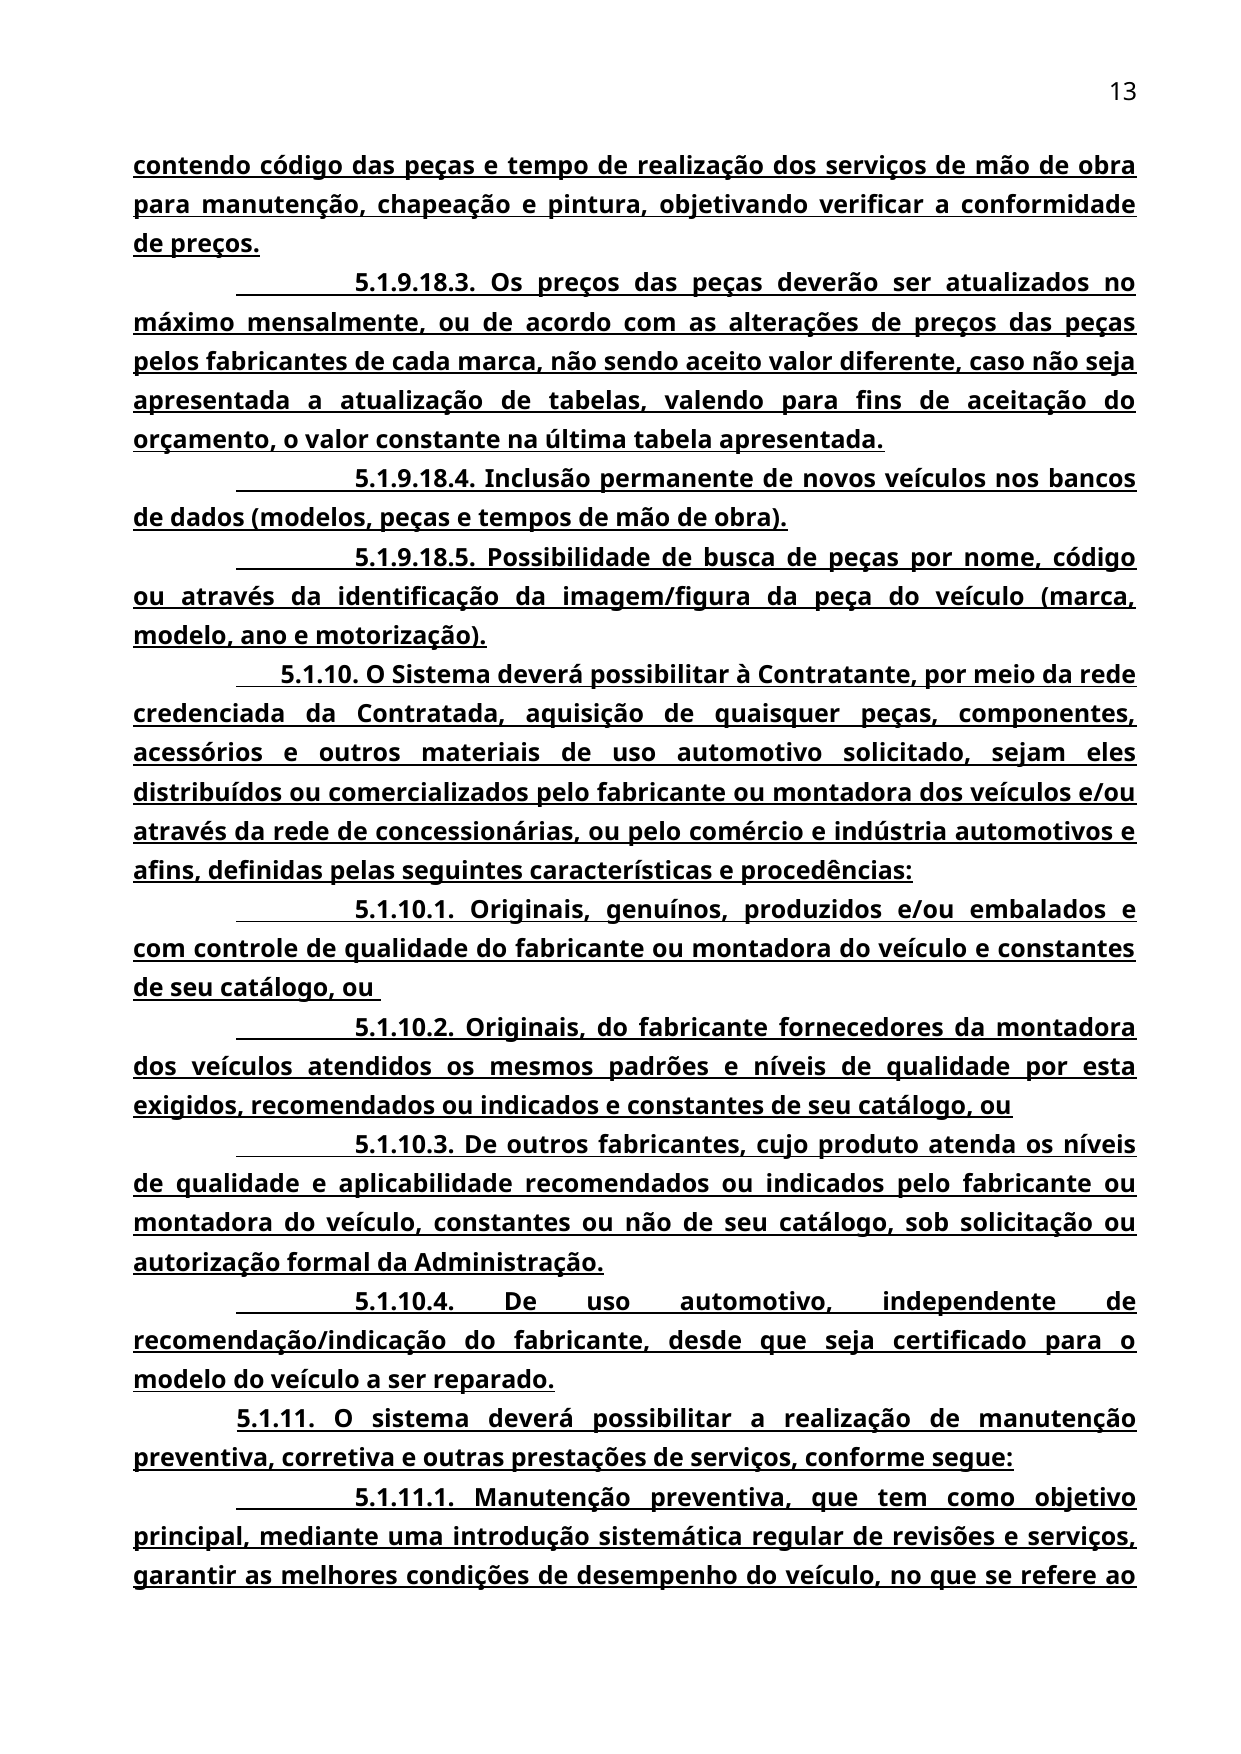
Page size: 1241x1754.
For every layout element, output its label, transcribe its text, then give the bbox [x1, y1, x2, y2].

list 5.1.10. O Sistema deverá possibilitar à Contratante, por meio da rede credenciada da Contratada, aquisição de quaisquer peças, componentes, acessórios e outros materiais de uso automotivo solicitado, sejam eles distribuídos ou comercializados pelo fabricante ou montadora dos veículos e/ou através da rede de concessionárias, ou pelo comércio e indústria automotivos e afins, definidas pelas seguintes características e procedências: [133, 727, 1137, 764]
list 5.1.10.3. De outros fabricantes, cujo produto atenda os níveis de qualidade e aplicabilidade recomendados ou indicados pelo fabricante ou montadora do veículo, constantes ou não de seu catálogo, sob solicitação ou autorização formal da Administração. [133, 1236, 1137, 1278]
list 5.1.10. O Sistema deverá possibilitar à Contratante, por meio da rede credenciada da Contratada, aquisição de quaisquer peças, componentes, acessórios e outros materiais de uso automotivo solicitado, sejam eles distribuídos ou comercializados pelo fabricante ou montadora dos veículos e/ou através da rede de concessionárias, ou pelo comércio e indústria automotivos e afins, definidas pelas seguintes características e procedências: [133, 766, 1137, 803]
list 5.1.9.18.3. Os preços das peças deverão ser atualizados no máximo mensalmente, ou de acordo com as alterações de preços das peças pelos fabricantes de cada marca, não sendo aceito valor diferente, caso não seja apresentada a atualização de tabelas, valendo para fins de aceitação do orçamento, o valor constante na última tabela apresentada. [133, 335, 1137, 372]
list 5.1.9.18.4. Inclusão permanente de novos veículos nos bancos de dados (modelos, peças e tempos de mão de obra). [133, 461, 1137, 534]
list 5.1.10.4. De uso automotivo, independente de recomendação/indicação do fabricante, desde que seja certificado para o modelo do veículo a ser reparado. [133, 1353, 1137, 1396]
list 5.1.10.2. Originais, do fabricante fornecedores da montadora dos veículos atendidos os mesmos padrões e níveis de qualidade por esta exigidos, recomendados ou indicados e constantes de seu catálogo, ou [133, 1009, 1137, 1077]
list 5.1.10.2. Originais, do fabricante fornecedores da montadora dos veículos atendidos os mesmos padrões e níveis de qualidade por esta exigidos, recomendados ou indicados e constantes de seu catálogo, ou [133, 1079, 1137, 1122]
list 5.1.9.18.3. Os preços das peças deverão ser atualizados no máximo mensalmente, ou de acordo com as alterações de preços das peças pelos fabricantes de cada marca, não sendo aceito valor diferente, caso não seja apresentada a atualização de tabelas, valendo para fins de aceitação do orçamento, o valor constante na última tabela apresentada. [133, 265, 1137, 333]
list 5.1.10. O Sistema deverá possibilitar à Contratante, por meio da rede credenciada da Contratada, aquisição de quaisquer peças, componentes, acessórios e outros materiais de uso automotivo solicitado, sejam eles distribuídos ou comercializados pelo fabricante ou montadora dos veículos e/ou através da rede de concessionárias, ou pelo comércio e indústria automotivos e afins, definidas pelas seguintes características e procedências: [133, 657, 1137, 725]
list 5.1.10.3. De outros fabricantes, cujo produto atenda os níveis de qualidade e aplicabilidade recomendados ou indicados pelo fabricante ou montadora do veículo, constantes ou não de seu catálogo, sob solicitação ou autorização formal da Administração. [133, 1197, 1137, 1234]
list 5.1.10.3. De outros fabricantes, cujo produto atenda os níveis de qualidade e aplicabilidade recomendados ou indicados pelo fabricante ou montadora do veículo, constantes ou não de seu catálogo, sob solicitação ou autorização formal da Administração. [133, 1127, 1137, 1195]
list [133, 148, 1137, 176]
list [133, 1549, 1137, 1586]
list 5.1.10. O Sistema deverá possibilitar à Contratante, por meio da rede credenciada da Contratada, aquisição de quaisquer peças, componentes, acessórios e outros materiais de uso automotivo solicitado, sejam eles distribuídos ou comercializados pelo fabricante ou montadora dos veículos e/ou através da rede de concessionárias, ou pelo comércio e indústria automotivos e afins, definidas pelas seguintes características e procedências: [133, 805, 1137, 842]
list 5.1.9.18.5. Possibilidade de busca de peças por nome, código ou através da identificação da imagem/figura da peça do veículo (marca, modelo, ano e motorização). [133, 539, 1137, 652]
list 5.1.10.1. Originais, genuínos, produzidos e/ou embalados e com controle de qualidade do fabricante ou montadora do veículo e constantes de seu catálogo, ou [133, 892, 1137, 1004]
list 5.1.9.18.3. Os preços das peças deverão ser atualizados no máximo mensalmente, ou de acordo com as alterações de preços das peças pelos fabricantes de cada marca, não sendo aceito valor diferente, caso não seja apresentada a atualização de tabelas, valendo para fins de aceitação do orçamento, o valor constante na última tabela apresentada. [133, 374, 1137, 456]
list 5.1.10.4. De uso automotivo, independente de recomendação/indicação do fabricante, desde que seja certificado para o modelo do veículo a ser reparado. [133, 1283, 1137, 1351]
list 5.1.11. O sistema deverá possibilitar a realização de manutenção preventiva, corretiva e outras prestações de serviços, conforme segue: [133, 1401, 1137, 1474]
list 5.1.10. O Sistema deverá possibilitar à Contratante, por meio da rede credenciada da Contratada, aquisição de quaisquer peças, componentes, acessórios e outros materiais de uso automotivo solicitado, sejam eles distribuídos ou comercializados pelo fabricante ou montadora dos veículos e/ou através da rede de concessionárias, ou pelo comércio e indústria automotivos e afins, definidas pelas seguintes características e procedências: [133, 844, 1137, 887]
